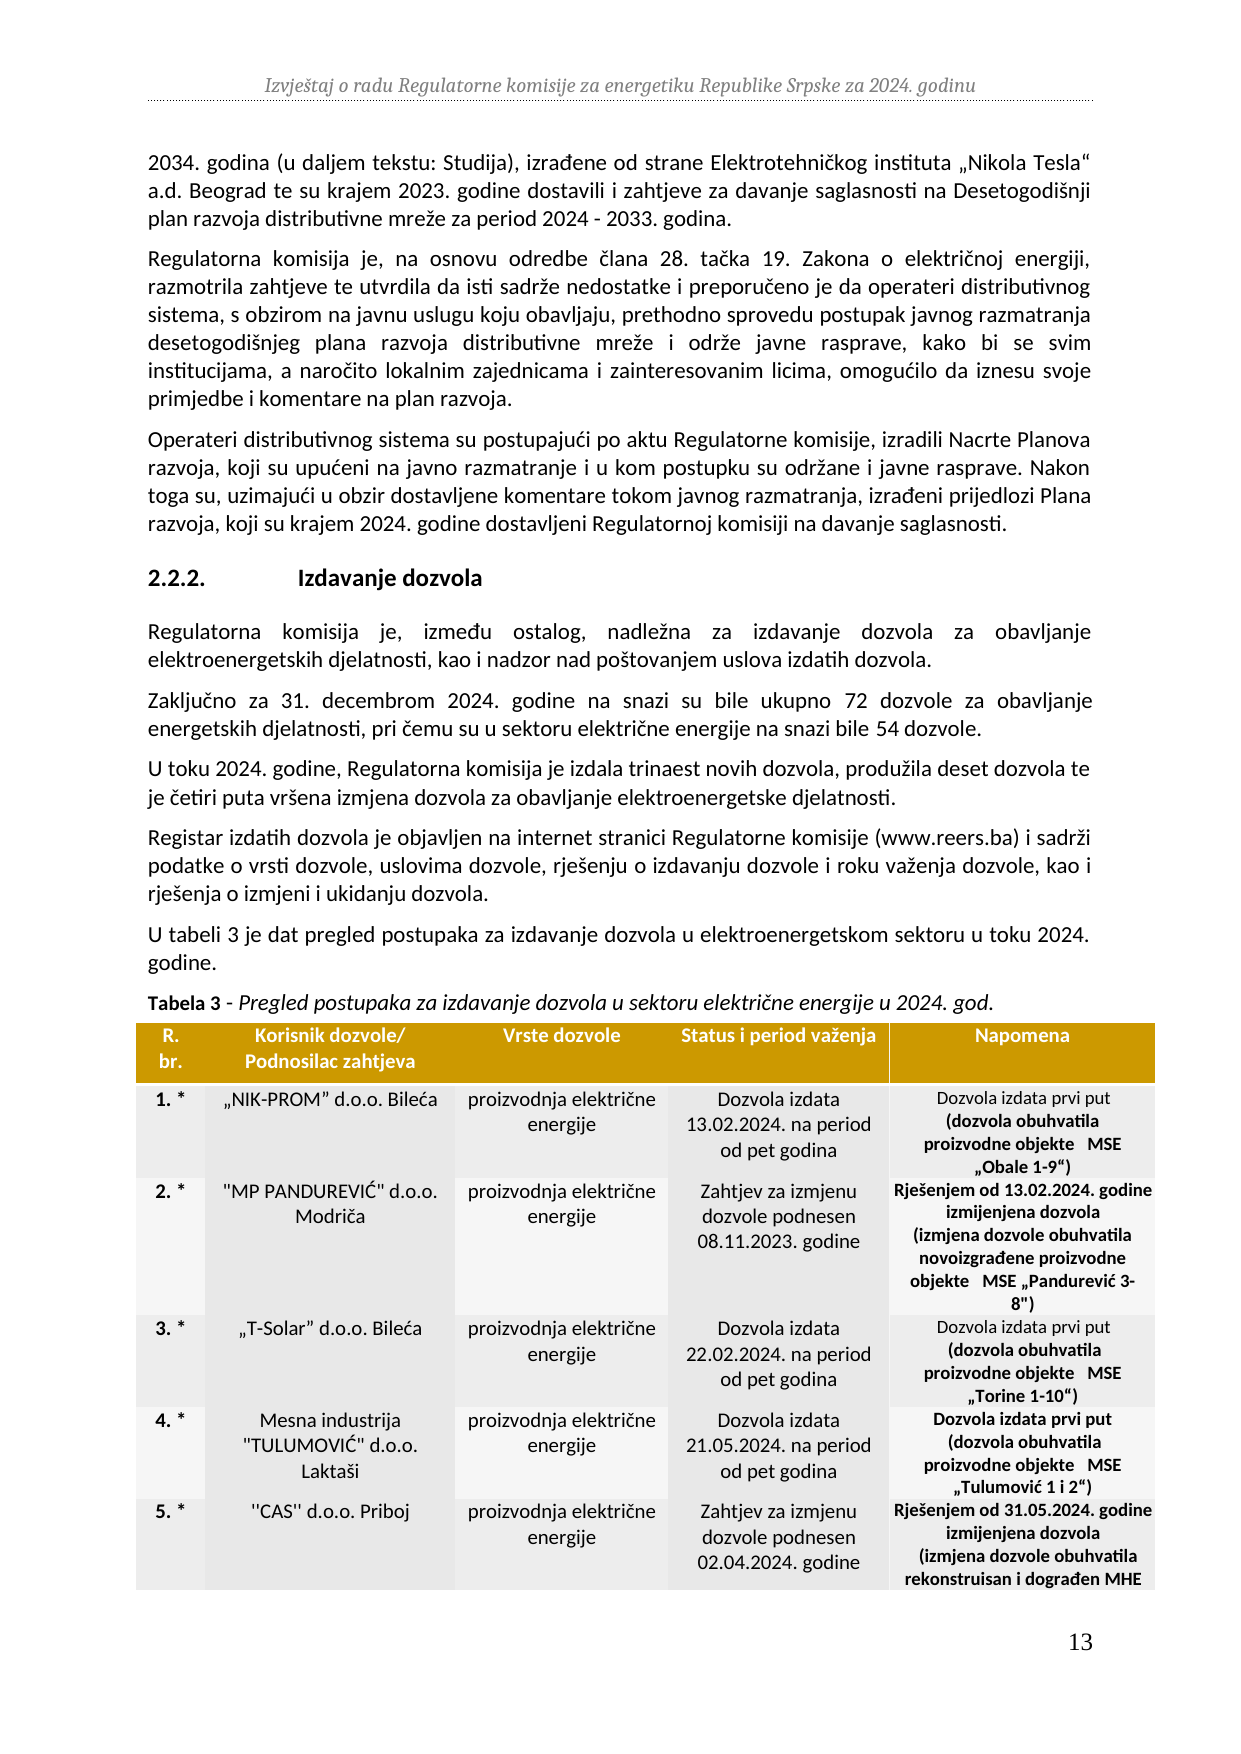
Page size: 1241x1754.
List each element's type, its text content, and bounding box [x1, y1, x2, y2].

text Zaključno za 31. decembrom 2024. godine na snazi su bile ukupno 72 dozvole za obavljanje energetskih djelatnosti, pri čemu su u sektoru električne energije na snazi bile 54 dozvole. [148, 686, 1093, 742]
table_cell Dozvola izdata 22.02.2024. na period od pet godina [668, 1315, 889, 1407]
table_cell proizvodnja električne energije [455, 1407, 668, 1499]
text Tabela 3 - Pregled postupaka za izdavanje dozvola u sektoru električne energije u 2024. god. [148, 988, 1093, 1016]
table_cell Dozvola izdata prvi put (dozvola obuhvatila proizvodne objekte MSE „Obale 1-9“) [890, 1086, 1155, 1178]
table_header Napomena [890, 1023, 1155, 1083]
table_cell Mesna industrija "TULUMOVIĆ" d.o.o. Laktaši [205, 1407, 455, 1499]
table_cell 1. * [136, 1086, 205, 1178]
table_cell Zahtjev za izmjenu dozvole podnesen 08.11.2023. godine [668, 1178, 889, 1315]
table_cell „NIK-PROM” d.o.o. Bileća [205, 1086, 455, 1178]
table_cell 5. * [136, 1499, 205, 1590]
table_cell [205, 1499, 455, 1590]
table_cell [455, 1499, 668, 1590]
table_cell proizvodnja električne energije [455, 1086, 668, 1178]
text Operateri distributivnog sistema su postupajući po aktu Regulatorne komisije, izradili Nacrte Planova razvoja, koji su upućeni na javno razmatranje i u kom postupku su održane i javne rasprave. Nakon toga su, uzimajući u obzir dostavljene komentare tokom javnog razmatranja, izrađeni prijedlozi Plana razvoja, koji su krajem 2024. godine dostavljeni Regulatornoj komisiji na davanje saglasnosti. [148, 425, 1093, 537]
table_header Korisnik dozvole/ Podnosilac zahtjeva [205, 1023, 455, 1083]
table_cell proizvodnja električne energije [455, 1315, 668, 1407]
text U toku 2024. godine, Regulatorna komisija je izdala trinaest novih dozvola, produžila deset dozvola te je četiri puta vršena izmjena dozvola za obavljanje elektroenergetske djelatnosti. [148, 754, 1093, 811]
table_cell Dozvola izdata 13.02.2024. na period od pet godina [668, 1086, 889, 1178]
table_cell 4. * [136, 1407, 205, 1499]
table_header R. br. [136, 1023, 205, 1083]
table_cell Rješenjem od 13.02.2024. godine izmijenjena dozvola (izmjena dozvole obuhvatila novoizgrađene proizvodne objekte MSE „Pandurević 3-8") [890, 1178, 1155, 1315]
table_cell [668, 1499, 889, 1590]
text Regulatorna komisija je, između ostalog, nadležna za izdavanje dozvola za obavljanje elektroenergetskih djelatnosti, kao i nadzor nad poštovanjem uslova izdatih dozvola. [148, 617, 1093, 673]
text U tabeli 3 je dat pregled postupaka za izdavanje dozvola u elektroenergetskom sektoru u toku 2024. godine. [148, 920, 1093, 976]
table_cell Dozvola izdata 21.05.2024. na period od pet godina [668, 1407, 889, 1499]
table_cell 3. * [136, 1315, 205, 1407]
subtitle Izdavanje dozvola [148, 562, 1093, 592]
text Registar izdatih dozvola je objavljen na internet stranici Regulatorne komisije (www.reers.ba) i sadrži podatke o vrsti dozvole, uslovima dozvole, rješenju o izdavanju dozvole i roku važenja dozvole, kao i rješenja o izmjeni i ukidanju dozvola. [148, 823, 1093, 907]
table_cell "MP PANDUREVIĆ" d.o.o. Modriča [205, 1178, 455, 1315]
table_header Status i period važenja [668, 1023, 889, 1083]
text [148, 148, 1093, 232]
table_cell Dozvola izdata prvi put (dozvola obuhvatila proizvodne objekte MSE „Tulumović 1 i 2“) [890, 1407, 1155, 1499]
table_cell 2. * [136, 1178, 205, 1315]
table_cell Dozvola izdata prvi put (dozvola obuhvatila proizvodne objekte MSE „Torine 1-10“) [890, 1315, 1155, 1407]
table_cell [890, 1499, 1155, 1590]
table_header Vrste dozvole [455, 1023, 668, 1083]
table_cell „T-Solar” d.o.o. Bileća [205, 1315, 455, 1407]
text Regulatorna komisija je, na osnovu odredbe člana 28. tačka 19. Zakona o električnoj energiji, razmotrila zahtjeve te utvrdila da isti sadrže nedostatke i preporučeno je da operateri distributivnog sistema, s obzirom na javnu uslugu koju obavljaju, prethodno sprovedu postupak javnog razmatranja desetogodišnjeg plana razvoja distributivne mreže i održe javne rasprave, kako bi se svim institucijama, a naročito lokalnim zajednicama i zainteresovanim licima, omogućilo da iznesu svoje primjedbe i komentare na plan razvoja. [148, 244, 1093, 412]
table_cell proizvodnja električne energije [455, 1178, 668, 1315]
